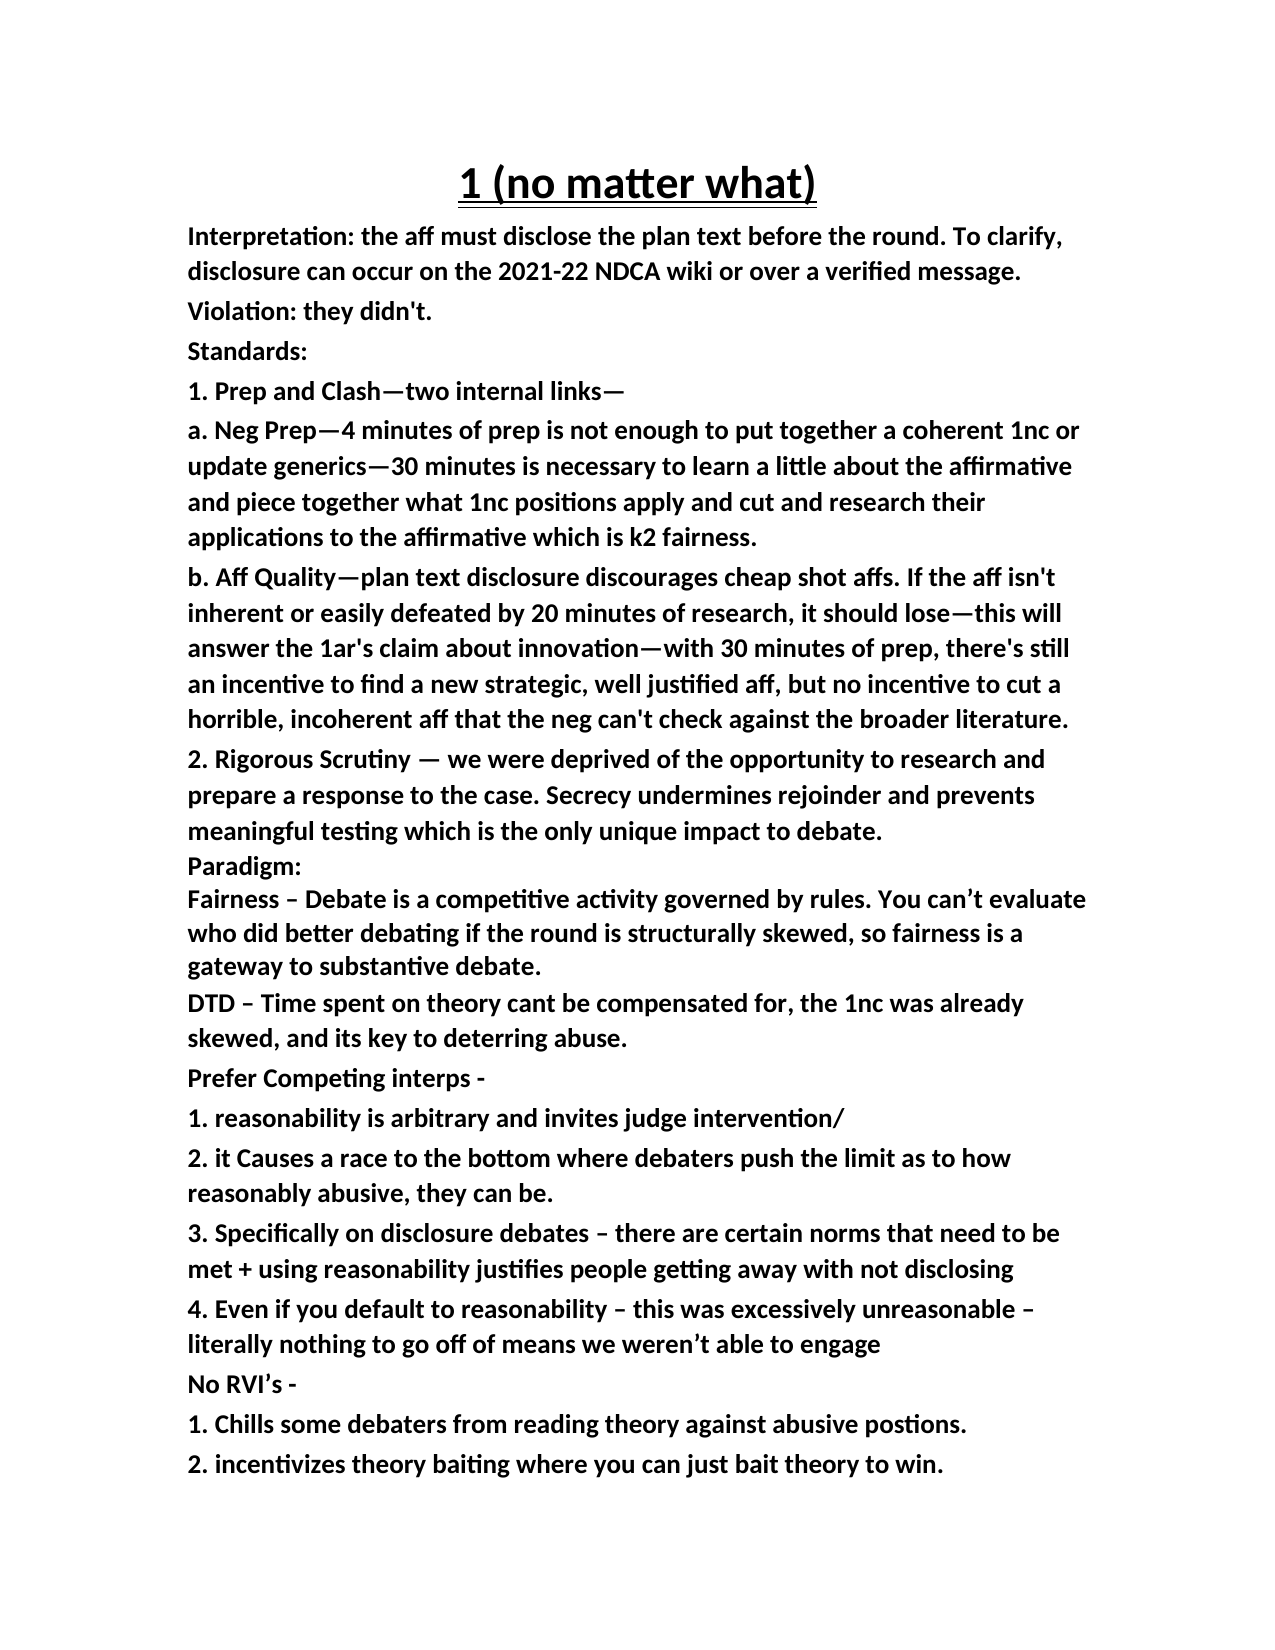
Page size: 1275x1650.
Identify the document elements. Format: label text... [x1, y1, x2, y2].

subtitle 1. Chills some debaters from reading theory against abusive postions. [187, 1407, 1087, 1440]
subtitle Interpretation: the aff must disclose the plan text before the round. To clarify, disclosure can occur on the 2021-22 NDCA wiki or over a verified message. [187, 219, 1087, 287]
subtitle Standards: [187, 334, 1087, 367]
subtitle a. Neg Prep—4 minutes of prep is not enough to put together a coherent 1nc or update generics—30 minutes is necessary to learn a little about the affirmative and piece together what 1nc positions apply and cut and research their applications to the affirmative which is k2 fairness. [187, 413, 1087, 553]
subtitle 3. Specifically on disclosure debates – there are certain norms that need to be met + using reasonability justifies people getting away with not disclosing [187, 1216, 1087, 1285]
subtitle b. Aff Quality—plan text disclosure discourages cheap shot affs. If the aff isn't inherent or easily defeated by 20 minutes of research, it should lose—this will answer the 1ar's claim about innovation—with 30 minutes of prep, there's still an incentive to find a new strategic, well justified aff, but no incentive to cut a horrible, incoherent aff that the neg can't check against the broader literature. [187, 560, 1087, 736]
subtitle DTD – Time spent on theory cant be compensated for, the 1nc was already skewed, and its key to deterring abuse. [187, 986, 1087, 1054]
subtitle Fairness – Debate is a competitive activity governed by rules. You can’t evaluate who did better debating if the round is structurally skewed, so fairness is a gateway to substantive debate. [187, 883, 1087, 982]
subtitle 2. incentivizes theory baiting where you can just bait theory to win. [187, 1447, 1087, 1480]
subtitle Violation: they didn't. [187, 294, 1087, 327]
subtitle 1. reasonability is arbitrary and invites judge intervention/ [187, 1101, 1087, 1134]
subtitle Paradigm: [187, 849, 1087, 882]
subtitle 2. Rigorous Scrutiny — we were deprived of the opportunity to research and prepare a response to the case. Secrecy undermines rejoinder and prevents meaningful testing which is the only unique impact to debate. [187, 742, 1087, 847]
subtitle No RVI’s - [187, 1367, 1087, 1400]
subtitle 4. Even if you default to reasonability – this was excessively unreasonable – literally nothing to go off of means we weren’t able to engage [187, 1292, 1087, 1360]
subtitle 2. it Causes a race to the bottom where debaters push the limit as to how reasonably abusive, they can be. [187, 1141, 1087, 1209]
subtitle Prefer Competing interps - [187, 1061, 1087, 1094]
subtitle 1 (no matter what) [187, 154, 1087, 210]
subtitle 1. Prep and Clash—two internal links— [187, 374, 1087, 407]
